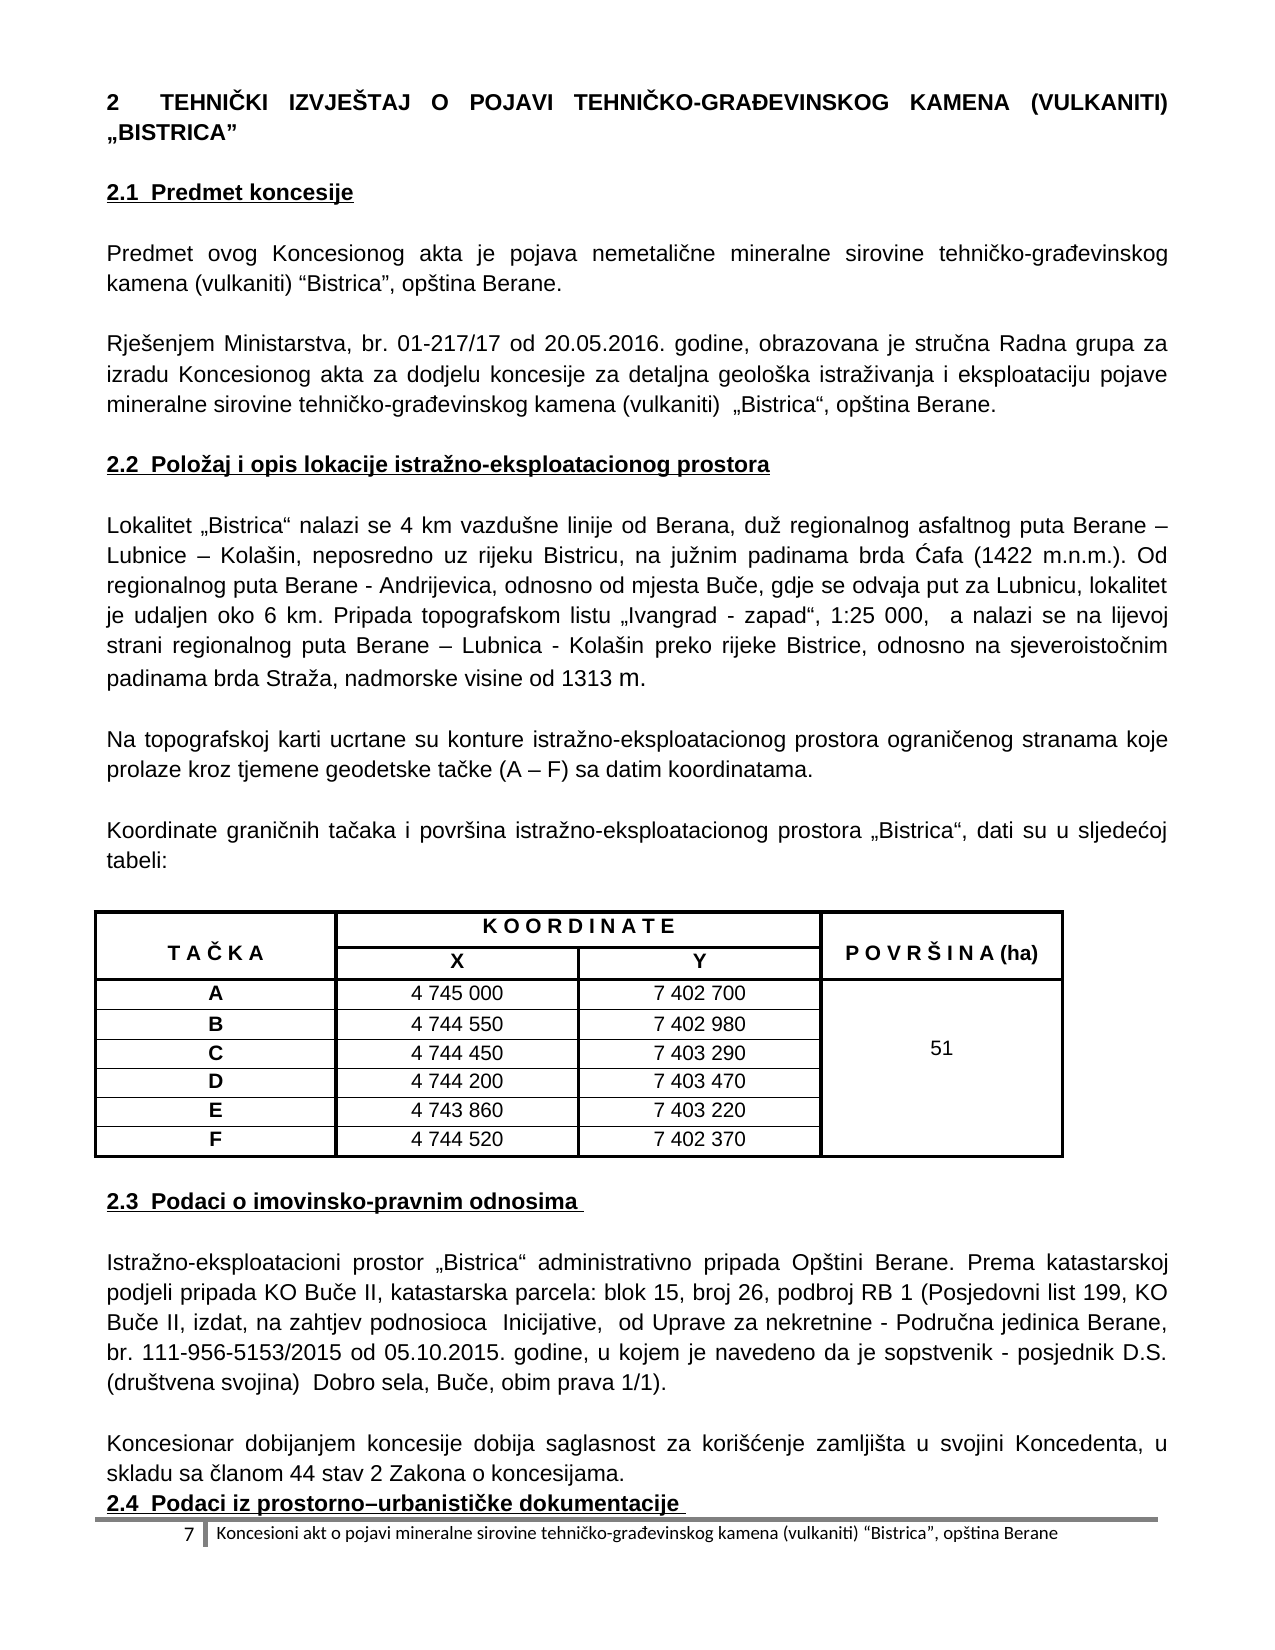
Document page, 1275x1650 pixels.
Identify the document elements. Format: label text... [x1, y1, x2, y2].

table_cell 7 402 980 [580, 1010, 819, 1039]
table_cell 4 745 000 [338, 981, 577, 1008]
table_cell 7 403 470 [580, 1069, 819, 1097]
text Koordinate graničnih tačaka i površina istražno-eksploatacionog prostora „Bistrica“, dati su u sljedećoj tabeli: [106, 817, 1169, 873]
text 2.4 Podaci iz prostorno–urbanističke dokumentacije [106, 1490, 1169, 1517]
text Istražno-eksploatacioni prostor „Bistrica“ administrativno pripada Opštini Berane. Prema katastarskoj podjeli pripada KO Buče II, katastarska parcela: blok 15, broj 26, podbroj RB 1 (Posjedovni list 199, KO Buče II, izdat, na zahtjev podnosioca Inicijative, od Uprave za nekretnine - Područna jedinica Berane, br. 111-956-5153/2015 od 05.10.2015. godine, u kojem je navedeno da je sopstvenik - posjednik D.S. (društvena svojina) Dobro sela, Buče, obim prava 1/1). [106, 1248, 1169, 1396]
table_cell Y [580, 949, 819, 977]
table_cell 4 744 450 [338, 1040, 577, 1068]
table_cell F [97, 1127, 334, 1155]
table_header T A Č K A [97, 914, 334, 977]
table_cell 7 402 370 [580, 1127, 819, 1155]
text 2 TEHNIČKI IZVJEŠTAJ O POJAVI TEHNIČKO-GRAĐEVINSKOG KAMENA (VULKANITI) „BISTRICA” [106, 89, 1169, 145]
table_cell E [97, 1098, 334, 1126]
table_cell 4 744 550 [338, 1010, 577, 1039]
text 2.3 Podaci o imovinsko-pravnim odnosima [106, 1188, 1169, 1214]
table_cell 7 403 290 [580, 1040, 819, 1068]
text Rješenjem Ministarstva, br. 01-217/17 od 20.05.2016. godine, obrazovana je stručna Radna grupa za izradu Koncesionog akta za dodjelu koncesije za detaljna geološka istraživanja i eksploataciju pojave mineralne sirovine tehničko-građevinskog kamena (vulkaniti) „Bistrica“, opština Berane. [106, 330, 1169, 417]
table_cell 4 743 860 [338, 1098, 577, 1126]
table_cell 7 402 700 [580, 981, 819, 1008]
text 2.2 Položaj i opis lokacije istražno-eksploatacionog prostora [106, 451, 1169, 477]
text Predmet ovog Koncesionog akta je pojava nemetalične mineralne sirovine tehničko-građevinskog kamena (vulkaniti) “Bistrica”, opština Berane. [106, 240, 1169, 296]
table_header P O V R Š I N A (ha) [823, 914, 1061, 977]
table_cell C [97, 1040, 334, 1068]
table_cell A [97, 981, 334, 1008]
table_cell 4 744 200 [338, 1069, 577, 1097]
text Na topografskoj karti ucrtane su konture istražno-eksploatacionog prostora ograničenog stranama koje prolaze kroz tjemene geodetske tačke (A – F) sa datim koordinatama. [106, 726, 1169, 783]
text Lokalitet „Bistrica“ nalazi se 4 km vazdušne linije od Berana, duž regionalnog asfaltnog puta Berane – Lubnice – Kolašin, neposredno uz rijeku Bistricu, na južnim padinama brda Ćafa (1422 m.n.m.). Od regionalnog puta Berane - Andrijevica, odnosno od mjesta Buče, gdje se odvaja put za Lubnicu, lokalitet je udaljen oko 6 km. Pripada topografskom listu „Ivangrad - zapad“, 1:25 000, a nalazi se na lijevoj strani regionalnog puta Berane – Lubnica - Kolašin preko rijeke Bistrice, odnosno na sjeveroistočnim padinama brda Straža, nadmorske visine od 1313 m. [106, 512, 1169, 692]
text Koncesionar dobijanjem koncesije dobija saglasnost za korišćenje zamljišta u svojini Koncedenta, u skladu sa članom 44 stav 2 Zakona o koncesijama. [106, 1430, 1169, 1486]
table_cell 51 [823, 981, 1061, 1155]
table_cell D [97, 1069, 334, 1097]
table_cell X [338, 949, 577, 977]
table_cell B [97, 1010, 334, 1039]
table_header K O O R D I N A T E [338, 914, 819, 946]
text 2.1 Predmet koncesije [106, 179, 1169, 206]
table_cell 4 744 520 [338, 1127, 577, 1155]
table_cell 7 403 220 [580, 1098, 819, 1126]
